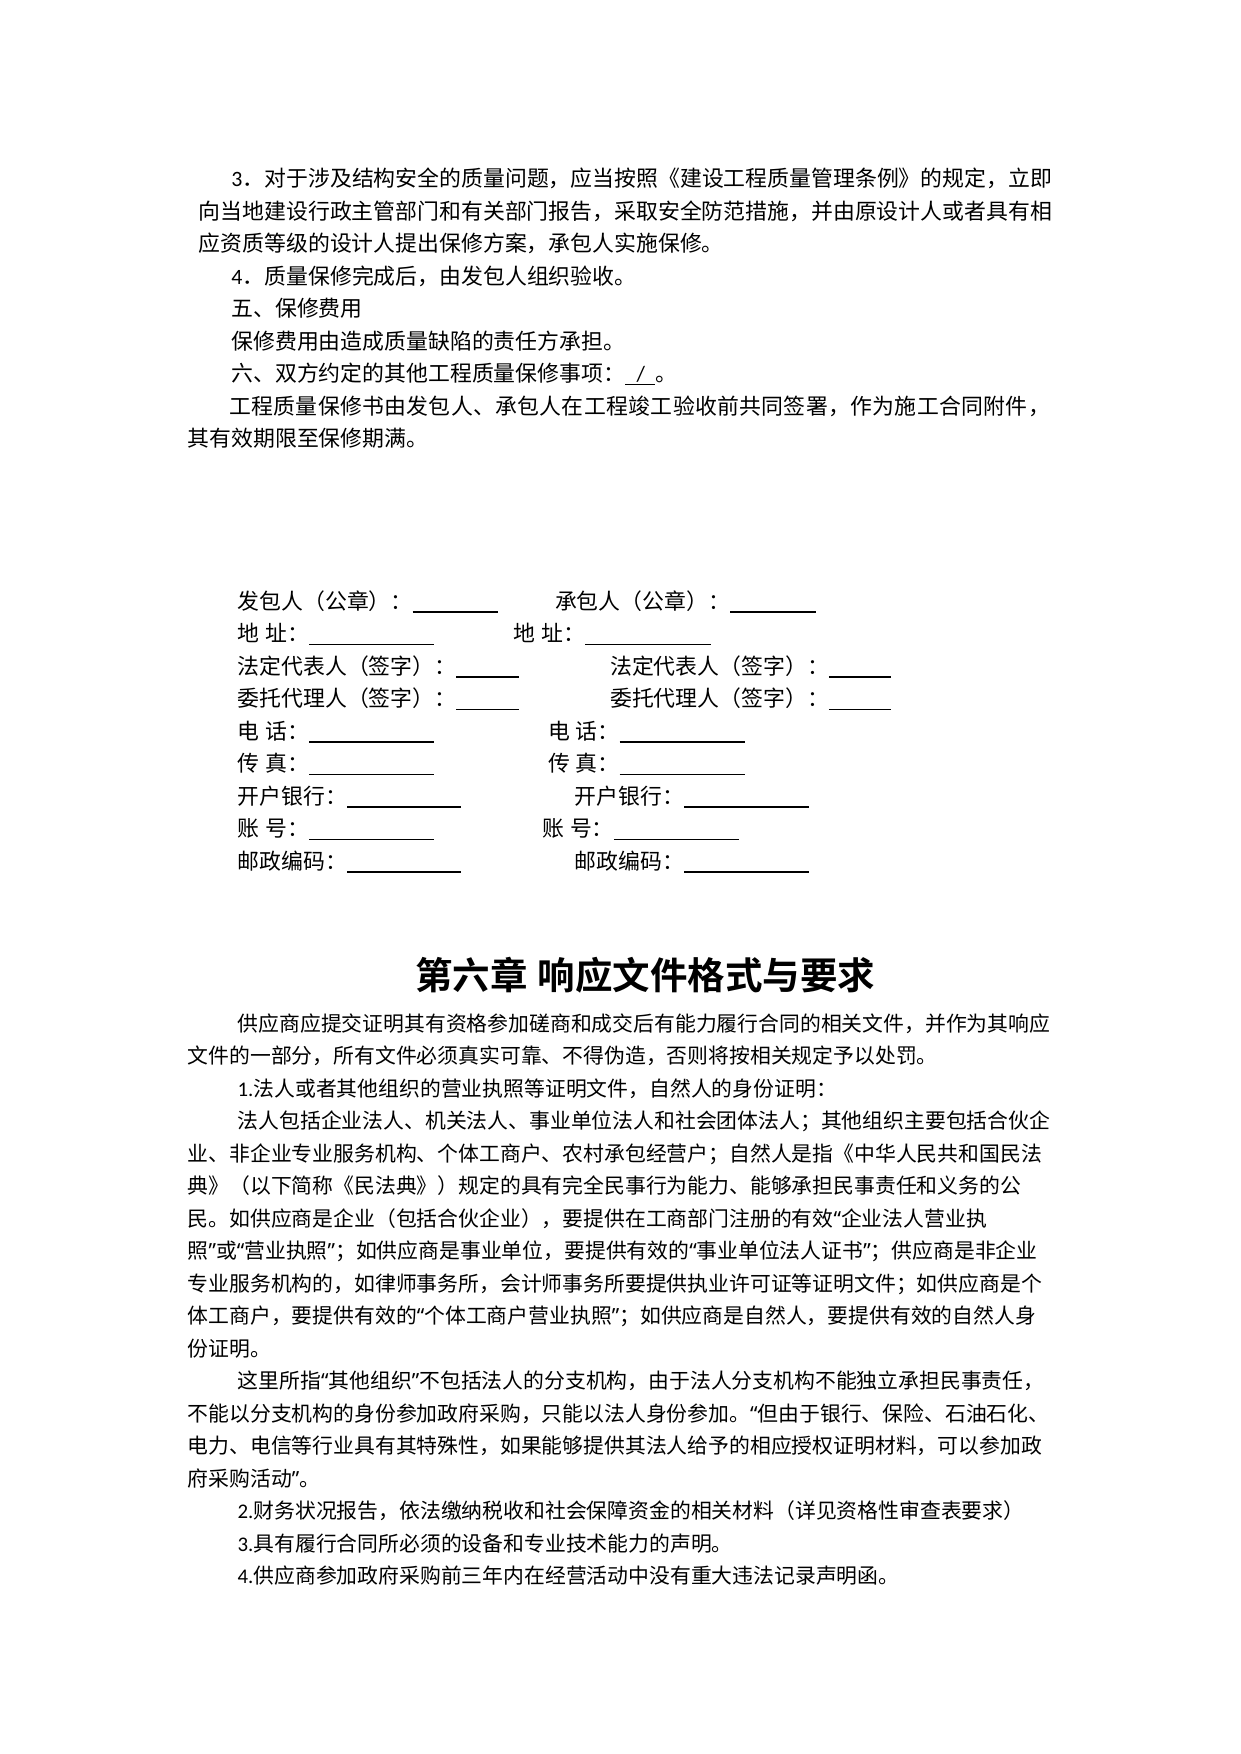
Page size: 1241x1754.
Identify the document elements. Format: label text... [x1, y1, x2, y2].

text 这里所指“其他组织”不包括法人的分支机构，由于法人分支机构不能独立承担民事责任，不能以分支机构的身份参加政府采购，只能以法人身份参加。“但由于银行、保险、石油石化、电力、电信等行业具有其特殊性，如果能够提供其法人给予的相应授权证明材料，可以参加政府采购活动”。 [187, 1364, 1053, 1494]
text 电 话： 电 话： [187, 714, 1053, 747]
text 六、双方约定的其他工程质量保修事项： / 。 [187, 357, 1053, 389]
text 供应商应提交证明其有资格参加磋商和成交后有能力履行合同的相关文件，并作为其响应文件的一部分，所有文件必须真实可靠、不得伪造，否则将按相关规定予以处罚。 [187, 1007, 1053, 1072]
text 账 号： 账 号： [187, 812, 1053, 844]
text 4.供应商参加政府采购前三年内在经营活动中没有重大违法记录声明函。 [187, 1559, 1053, 1592]
text 法定代表人（签字）： 法定代表人（签字）： [187, 649, 1053, 682]
text 第六章 响应文件格式与要求 [187, 942, 1053, 1007]
text 3.具有履行合同所必须的设备和专业技术能力的声明。 [187, 1527, 1053, 1559]
text 邮政编码： 邮政编码： [187, 844, 1053, 877]
text 3．对于涉及结构安全的质量问题，应当按照《建设工程质量管理条例》的规定，立即向当地建设行政主管部门和有关部门报告，采取安全防范措施，并由原设计人或者具有相应资质等级的设计人提出保修方案，承包人实施保修。 [198, 162, 1053, 259]
text 4．质量保修完成后，由发包人组织验收。 [198, 259, 1053, 292]
text 工程质量保修书由发包人、承包人在工程竣工验收前共同签署，作为施工合同附件，其有效期限至保修期满。 [187, 389, 1053, 454]
text 发包人（公章）： 承包人（公章）： [187, 584, 1053, 617]
text 开户银行： 开户银行： [187, 779, 1053, 812]
text 传 真： 传 真： [187, 747, 1053, 779]
text 法人包括企业法人、机关法人、事业单位法人和社会团体法人；其他组织主要包括合伙企业、非企业专业服务机构、个体工商户、农村承包经营户；自然人是指《中华人民共和国民法典》（以下简称《民法典》）规定的具有完全民事行为能力、能够承担民事责任和义务的公民。如供应商是企业（包括合伙企业），要提供在工商部门注册的有效“企业法人营业执照”或“营业执照”；如供应商是事业单位，要提供有效的“事业单位法人证书”；供应商是非企业专业服务机构的，如律师事务所，会计师事务所要提供执业许可证等证明文件；如供应商是个体工商户，要提供有效的“个体工商户营业执照”；如供应商是自然人，要提供有效的自然人身份证明。 [187, 1104, 1053, 1364]
text 委托代理人（签字）： 委托代理人（签字）： [187, 682, 1053, 714]
text 地 址： 地 址： [187, 617, 1053, 649]
text 1.法人或者其他组织的营业执照等证明文件，自然人的身份证明： [187, 1072, 1053, 1104]
text 五、保修费用 [187, 292, 1053, 324]
text 保修费用由造成质量缺陷的责任方承担。 [187, 324, 1053, 357]
text 2.财务状况报告，依法缴纳税收和社会保障资金的相关材料（详见资格性审查表要求） [187, 1494, 1053, 1527]
